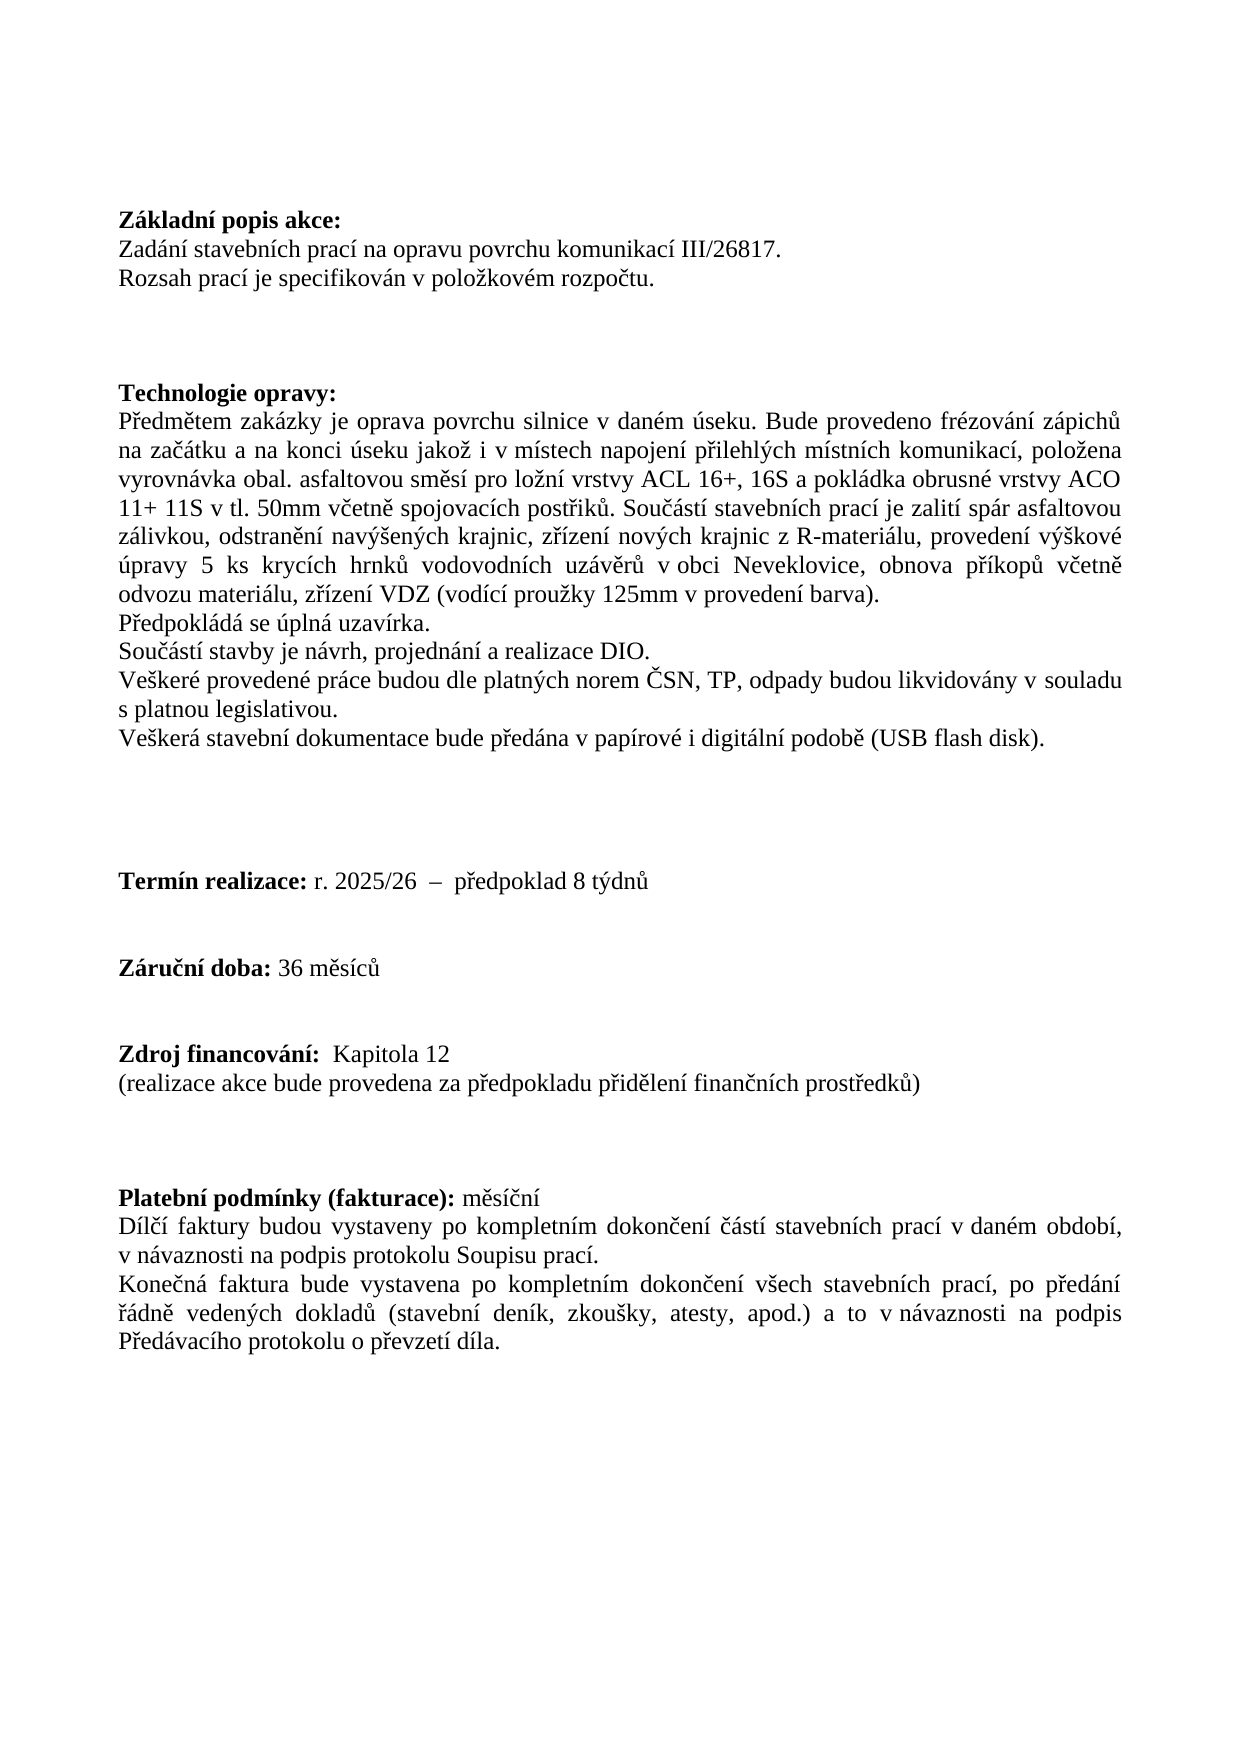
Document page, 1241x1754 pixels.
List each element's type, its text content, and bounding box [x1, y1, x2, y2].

text Technologie opravy: [118, 378, 1122, 406]
text Platební podmínky (fakturace): měsíční [118, 1183, 1122, 1211]
text Dílčí faktury budou vystaveny po kompletním dokončení částí stavebních prací v daném období, v návaznosti na podpis protokolu Soupisu prací. [118, 1211, 1122, 1269]
text Konečná faktura bude vystavena po kompletním dokončení všech stavebních prací, po předání řádně vedených dokladů (stavební deník, zkoušky, atesty, apod.) a to v návaznosti na podpis Předávacího protokolu o převzetí díla. [118, 1269, 1122, 1355]
text Zadání stavebních prací na opravu povrchu komunikací III/26817. [118, 234, 1122, 263]
text Zdroj financování: Kapitola 12 [118, 1039, 1122, 1068]
text Záruční doba: 36 měsíců [118, 953, 1122, 981]
text Veškerá stavební dokumentace bude předána v papírové i digitální podobě (USB flash disk). [118, 723, 1122, 751]
text Veškeré provedené práce budou dle platných norem ČSN, TP, odpady budou likvidovány v souladu s platnou legislativou. [118, 665, 1122, 723]
text Rozsah prací je specifikován v položkovém rozpočtu. [118, 263, 1122, 291]
text Předpokládá se úplná uzavírka. [118, 608, 1122, 636]
text Základní popis akce: [118, 205, 1122, 234]
text (realizace akce bude provedena za předpokladu přidělení finančních prostředků) [118, 1068, 1122, 1096]
text Součástí stavby je návrh, projednání a realizace DIO. [118, 636, 1122, 665]
text Termín realizace: r. 2025/26 – předpoklad 8 týdnů [118, 866, 1122, 895]
text Předmětem zakázky je oprava povrchu silnice v daném úseku. Bude provedeno frézování zápichů na začátku a na konci úseku jakož i v místech napojení přilehlých místních komunikací, položena vyrovnávka obal. asfaltovou směsí pro ložní vrstvy ACL 16+, 16S a pokládka obrusné vrstvy ACO 11+ 11S v tl. 50mm včetně spojovacích postřiků. Součástí stavebních prací je zalití spár asfaltovou zálivkou, odstranění navýšených krajnic, zřízení nových krajnic z R-materiálu, provedení výškové úpravy 5 ks krycích hrnků vodovodních uzávěrů v obci Neveklovice, obnova příkopů včetně odvozu materiálu, zřízení VDZ (vodící proužky 125mm v provedení barva). [118, 406, 1122, 608]
